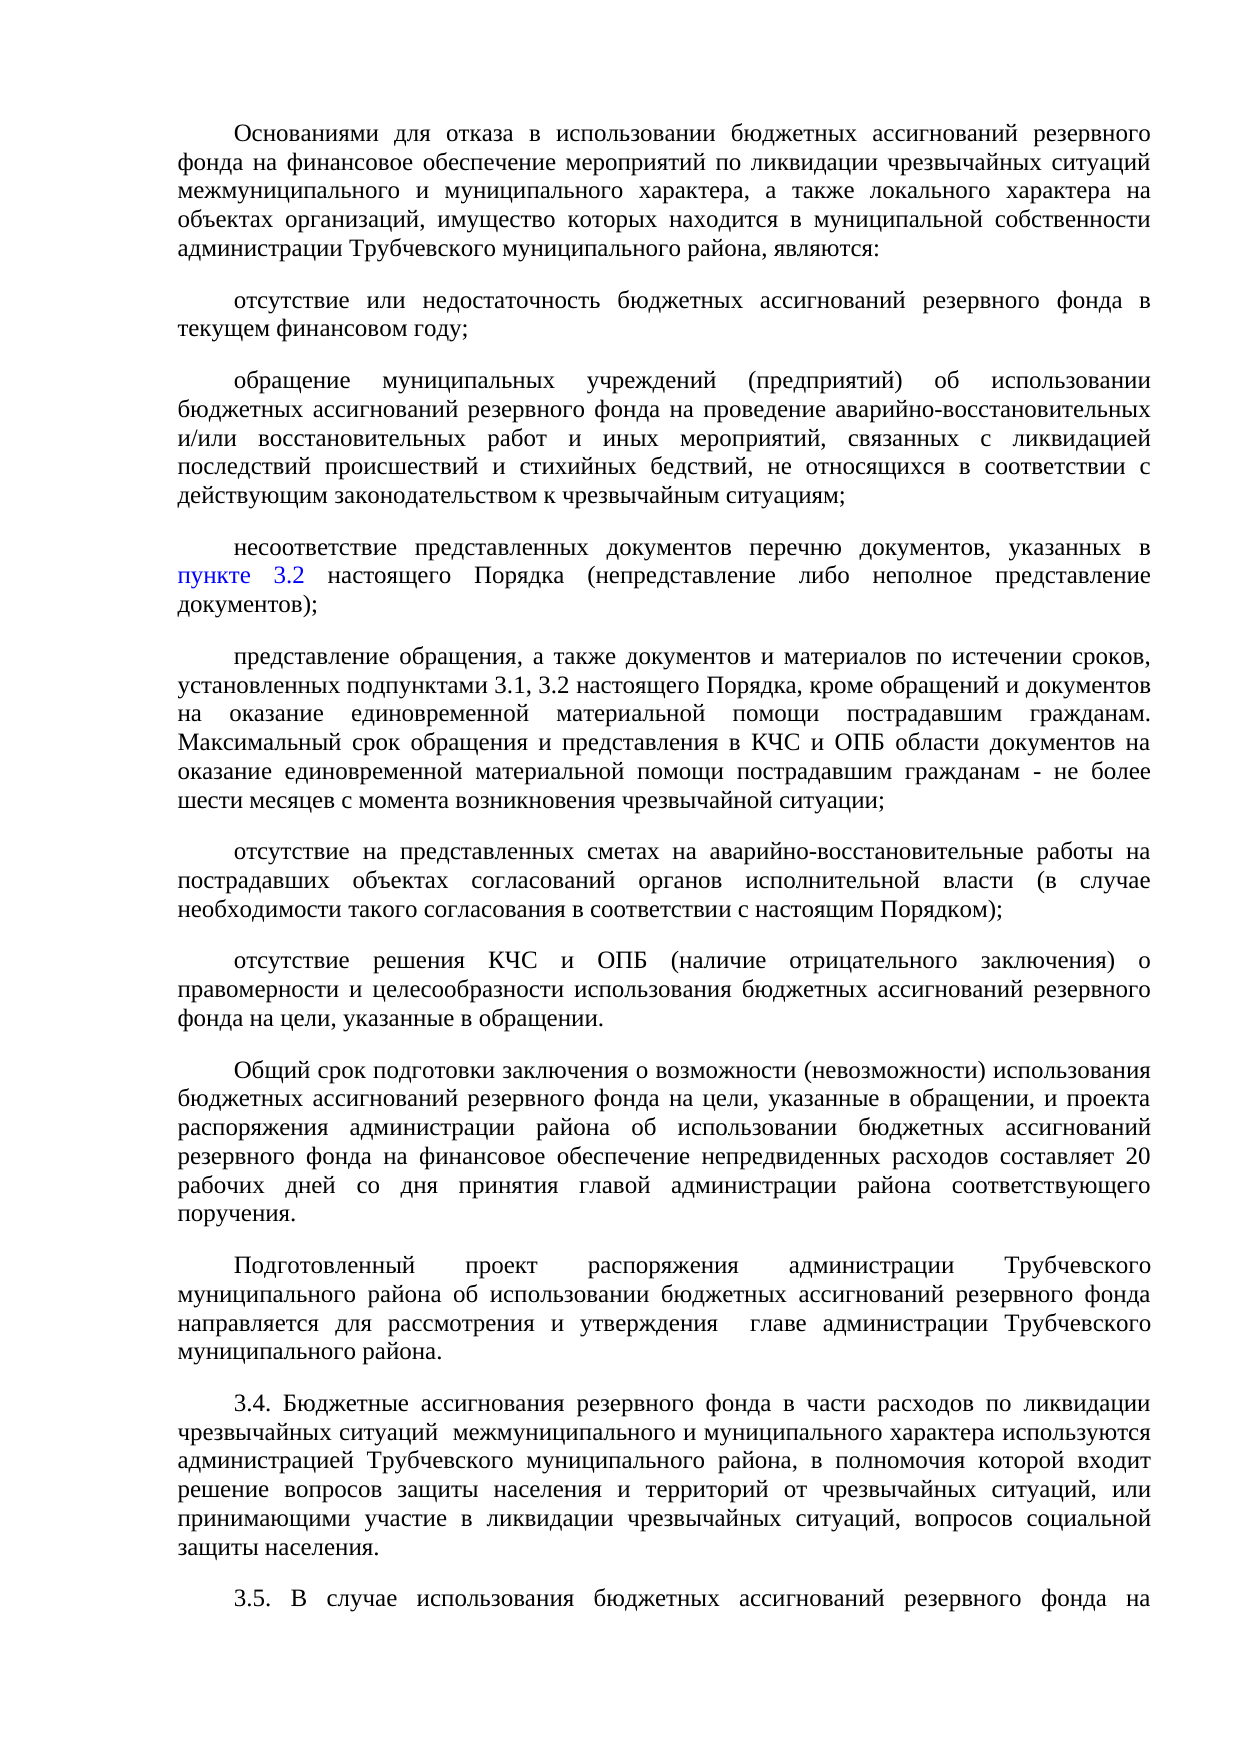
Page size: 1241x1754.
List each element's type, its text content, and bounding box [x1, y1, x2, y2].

text Общий срок подготовки заключения о возможности (невозможности) использования бюджетных ассигнований резервного фонда на цели, указанные в обращении, и проекта распоряжения администрации района об использовании бюджетных ассигнований резервного фонда на финансовое обеспечение непредвиденных расходов составляет 20 рабочих дней со дня принятия главой администрации района соответствующего поручения. [177, 1055, 1152, 1227]
text отсутствие на представленных сметах на аварийно-восстановительные работы на пострадавших объектах согласований органов исполнительной власти (в случае необходимости такого согласования в соответствии с настоящим Порядком); [177, 836, 1152, 923]
text Подготовленный проект распоряжения администрации Трубчевского муниципального района об использовании бюджетных ассигнований резервного фонда направляется для рассмотрения и утверждения главе администрации Трубчевского муниципального района. [177, 1250, 1152, 1365]
text обращение муниципальных учреждений (предприятий) об использовании бюджетных ассигнований резервного фонда на проведение аварийно-восстановительных и/или восстановительных работ и иных мероприятий, связанных с ликвидацией последствий происшествий и стихийных бедствий, не относящихся в соответствии с действующим законодательством к чрезвычайным ситуациям; [177, 365, 1152, 509]
text отсутствие или недостаточность бюджетных ассигнований резервного фонда в текущем финансовом году; [177, 285, 1152, 342]
text несоответствие представленных документов перечню документов, указанных в пункте 3.2 настоящего Порядка (непредставление либо неполное представление документов); [177, 532, 1152, 618]
text отсутствие решения КЧС и ОПБ (наличие отрицательного заключения) о правомерности и целесообразности использования бюджетных ассигнований резервного фонда на цели, указанные в обращении. [177, 946, 1152, 1032]
text представление обращения, а также документов и материалов по истечении сроков, установленных подпунктами 3.1, 3.2 настоящего Порядка, кроме обращений и документов на оказание единовременной материальной помощи пострадавшим гражданам. Максимальный срок обращения и представления в КЧС и ОПБ области документов на оказание единовременной материальной помощи пострадавшим гражданам - не более шести месяцев с момента возникновения чрезвычайной ситуации; [177, 641, 1152, 813]
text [177, 1583, 1152, 1612]
text Основаниями для отказа в использовании бюджетных ассигнований резервного фонда на финансовое обеспечение мероприятий по ликвидации чрезвычайных ситуаций межмуниципального и муниципального характера, а также локального характера на объектах организаций, имущество которых находится в муниципальной собственности администрации Трубчевского муниципального района, являются: [177, 118, 1152, 262]
text 3.4. Бюджетные ассигнования резервного фонда в части расходов по ликвидации чрезвычайных ситуаций межмуниципального и муниципального характера используются администрацией Трубчевского муниципального района, в полномочия которой входит решение вопросов защиты населения и территорий от чрезвычайных ситуаций, или принимающими участие в ликвидации чрезвычайных ситуаций, вопросов социальной защиты населения. [177, 1388, 1152, 1561]
